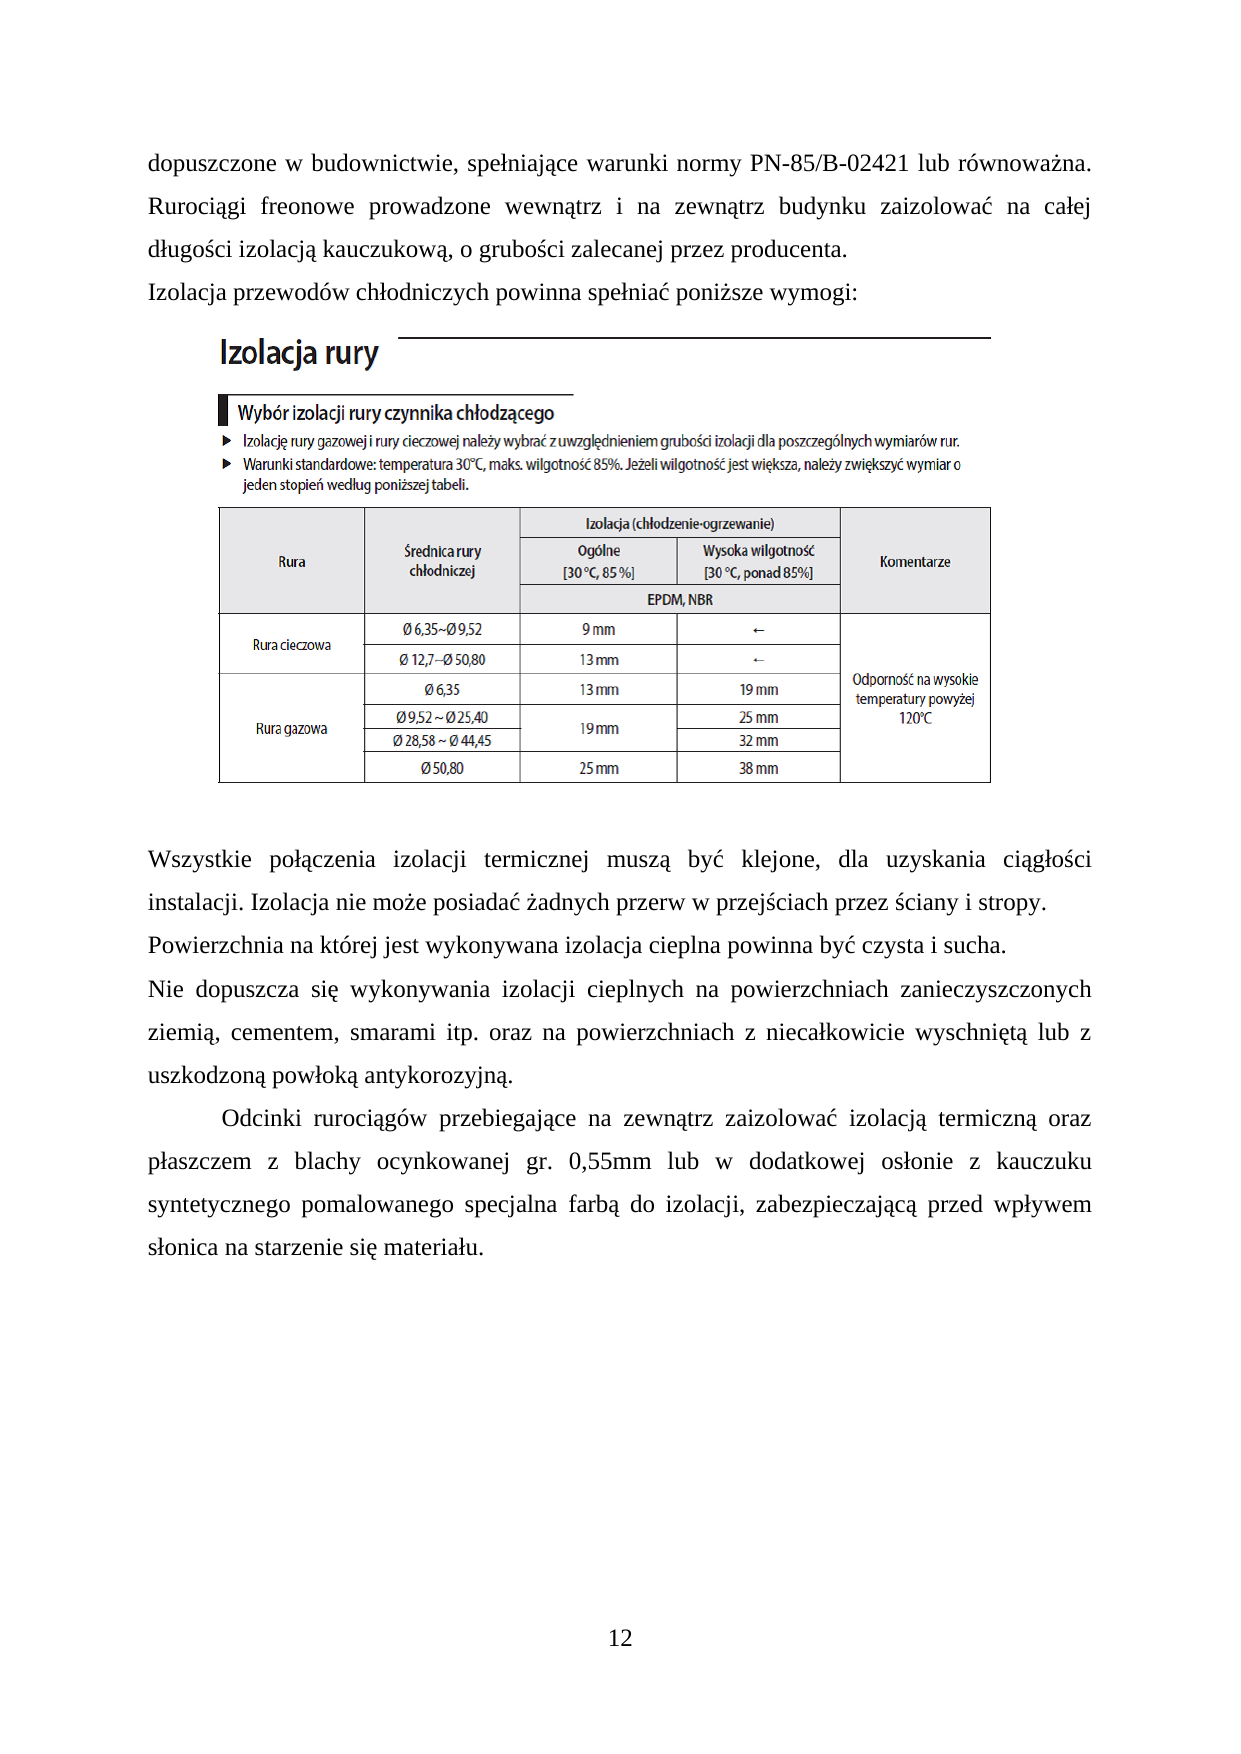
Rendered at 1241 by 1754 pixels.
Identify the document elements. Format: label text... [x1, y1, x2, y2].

picture [205, 320, 1035, 787]
text Powierzchnia na której jest wykonywana izolacja cieplna powinna być czysta i sucha. [148, 931, 1093, 959]
text Izolacja przewodów chłodniczych powinna spełniać poniższe wymogi: [148, 277, 1093, 306]
text Nie dopuszcza się wykonywania izolacji cieplnych na powierzchniach zanieczyszczonych ziemią, cementem, smarami itp. oraz na powierzchniach z niecałkowicie wyschniętą lub z uszkodzoną powłoką antykorozyjną. [148, 974, 1093, 1089]
text Odcinki rurociągów przebiegające na zewnątrz zaizolować izolacją termiczną oraz płaszczem z blachy ocynkowanej gr. 0,55mm lub w dodatkowej osłonie z kauczuku syntetycznego pomalowanego specjalna farbą do izolacji, zabezpieczającą przed wpływem słonica na starzenie się materiału. [148, 1103, 1093, 1261]
text Wszystkie połączenia izolacji termicznej muszą być klejone, dla uzyskania ciągłości instalacji. Izolacja nie może posiadać żadnych przerw w przejściach przez ściany i stropy. [148, 844, 1093, 916]
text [148, 148, 1093, 263]
